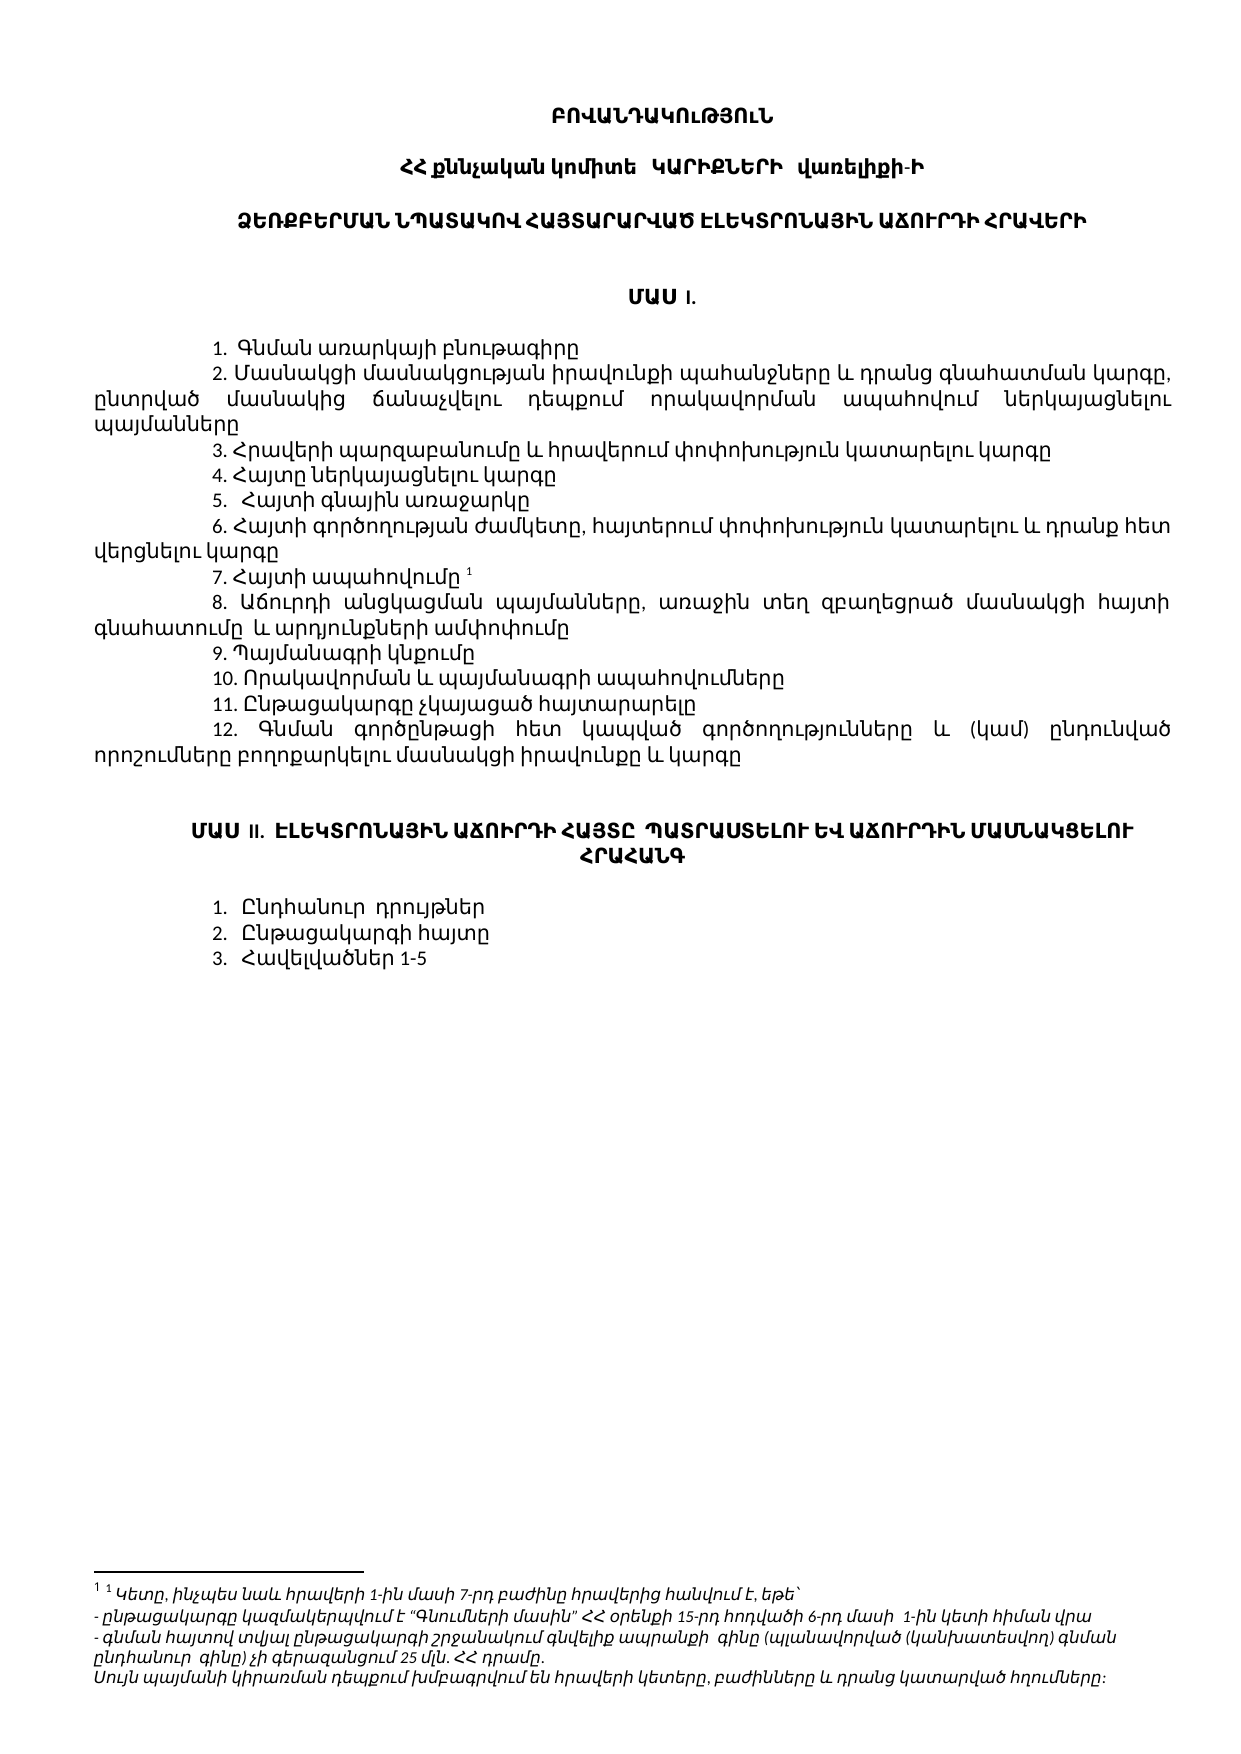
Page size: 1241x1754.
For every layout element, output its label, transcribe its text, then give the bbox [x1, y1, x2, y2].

text 1. Գնման առարկայի բնութագիրը [94, 335, 1171, 361]
text ՁԵՌՔԲԵՐՄԱՆ ՆՊԱՏԱԿՈՎ ՀԱՅՏԱՐԱՐՎԱԾ ԷԼԵԿՏՐՈՆԱՅԻՆ ԱՃՈՒՐԴԻ ՀՐԱՎԵՐԻ [94, 208, 1171, 233]
text ԲՈՎԱՆԴԱԿՈւԹՅՈւՆ [94, 103, 1171, 128]
text 11. Ընթացակարգը չկայացած հայտարարելը [94, 691, 1171, 716]
text 10. Որակավորման և պայմանագրի ապահովումները [94, 666, 1171, 691]
text 1. Ընդհանուր դրույթներ [94, 894, 1171, 920]
text 2. Մասնակցի մասնակցության իրավունքի պահանջները և դրանց գնահատման կարգը, ընտրված մասնակից ճանաչվելու դեպքում որակավորման ապահովում ներկայացնելու պայմանները [94, 361, 1171, 437]
text ՄԱՍ I. [94, 284, 1171, 310]
text 5. Հայտի գնային առաջարկը [94, 488, 1171, 513]
text 9. Պայմանագրի կնքումը [94, 640, 1171, 666]
text ՀՀ քննչական կոմիտե ԿԱՐԻՔՆԵՐԻ վառելիքի-Ի [94, 154, 1171, 179]
text 12. Գնման գործընթացի հետ կապված գործողությունները և (կամ) ընդունված որոշումները բողոքարկելու մասնակցի իրավունքը և կարգը [94, 716, 1171, 767]
text 6. Հայտի գործողության ժամկետը, հայտերում փոփոխություն կատարելու և դրանք հետ վերցնելու կարգը [94, 513, 1171, 564]
text 3. Հրավերի պարզաբանումը և հրավերում փոփոխություն կատարելու կարգը [94, 437, 1171, 462]
text 2. Ընթացակարգի հայտը [94, 920, 1171, 945]
text 3. Հավելվածներ 1-5 [94, 945, 1171, 971]
text 7. Հայտի ապահովումը 1 [94, 564, 1171, 589]
text ՄԱՍ II. ԷԼԵԿՏՐՈՆԱՅԻՆ ԱՃՈԻՐԴԻ ՀԱՅՏԸ ՊԱՏՐԱՍՏԵԼՈՒ ԵՎ ԱՃՈՒՐԴԻՆ ՄԱՍՆԱԿՑԵԼՈՒ ՀՐԱՀԱՆԳ [94, 818, 1171, 869]
text 4. Հայտը ներկայացնելու կարգը [94, 462, 1171, 488]
text 8. Աճուրդի անցկացման պայմանները, առաջին տեղ զբաղեցրած մասնակցի հայտի գնահատումը և արդյունքների ամփոփումը [94, 589, 1171, 640]
